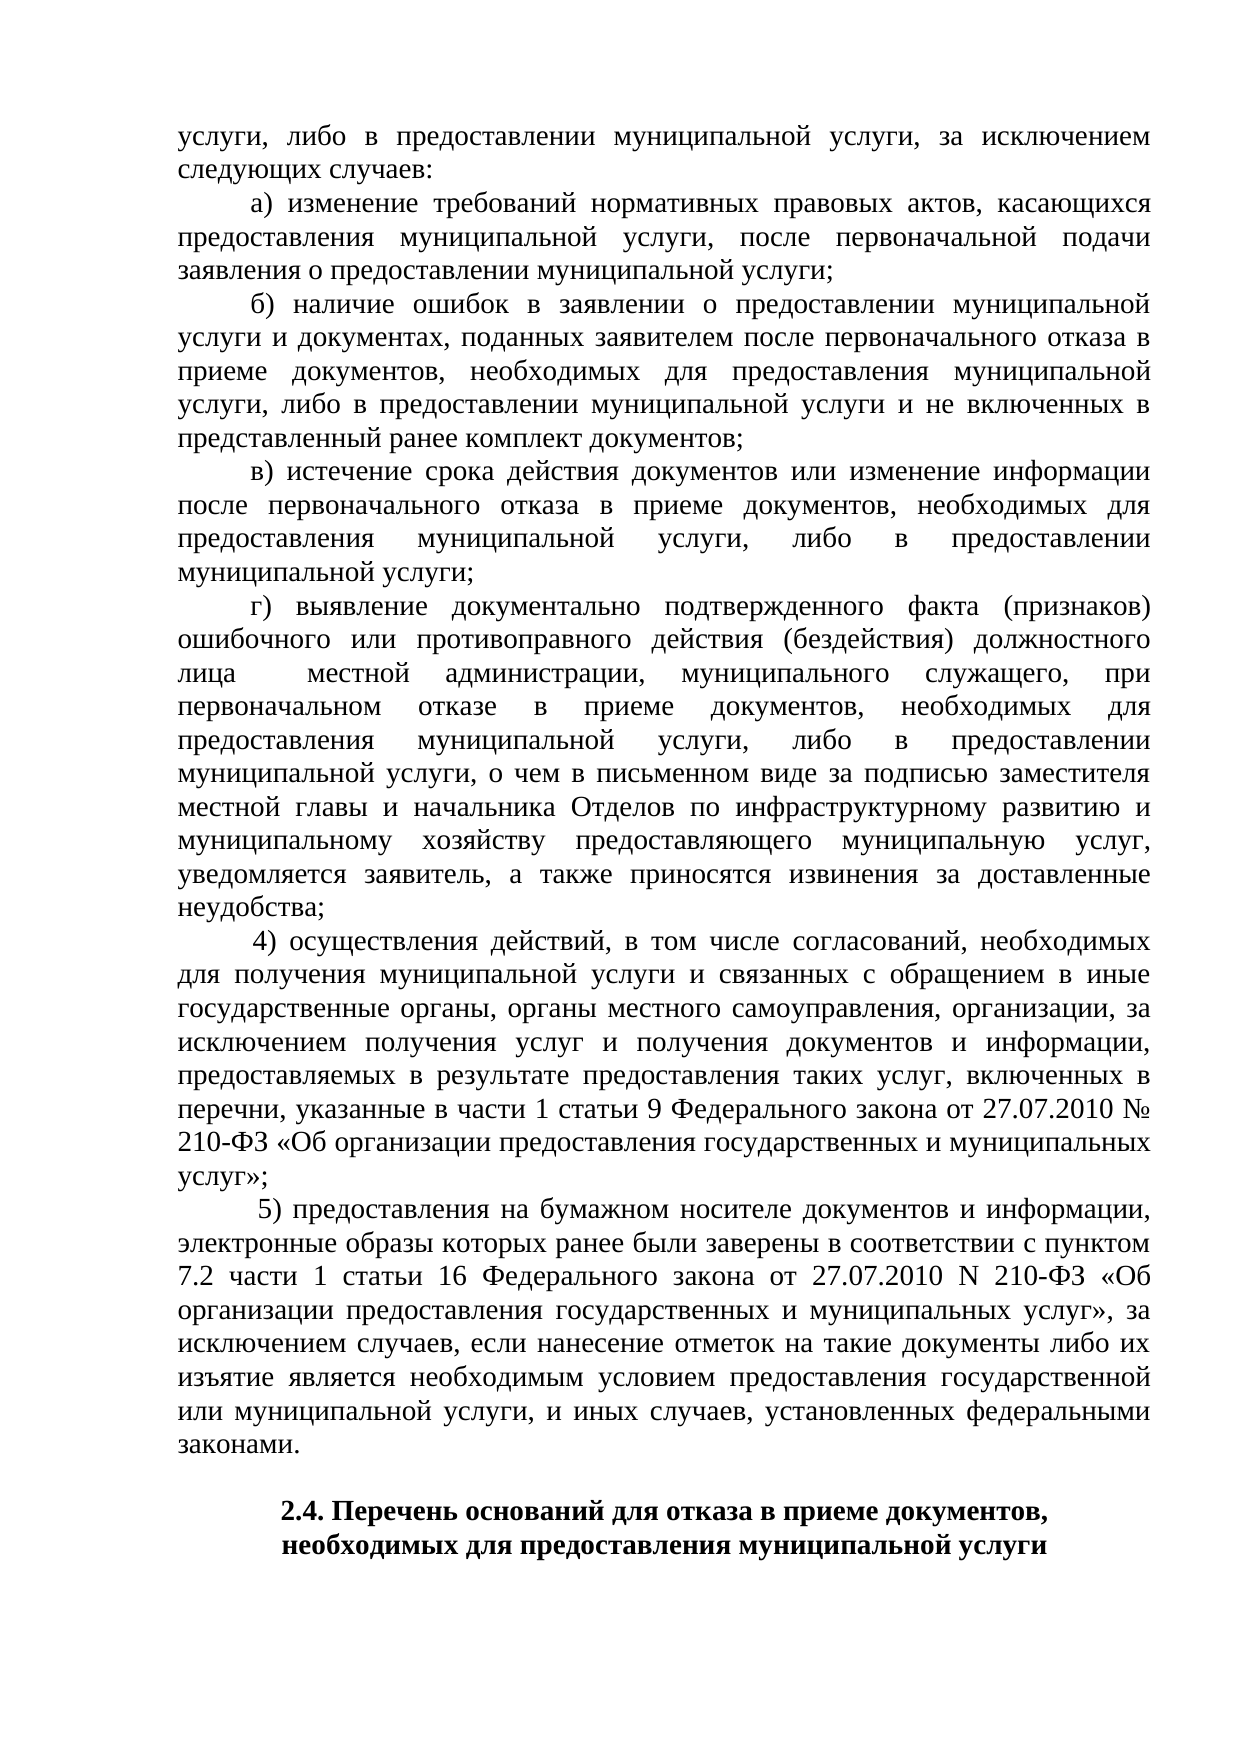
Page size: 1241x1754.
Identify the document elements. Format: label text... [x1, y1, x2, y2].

text в) истечение срока действия документов или изменение информации после первоначального отказа в приеме документов, необходимых для предоставления муниципальной услуги, либо в предоставлении муниципальной услуги; [177, 453, 1152, 588]
text 4) осуществления действий, в том числе согласований, необходимых для получения муниципальной услуги и связанных с обращением в иные государственные органы, органы местного самоуправления, организации, за исключением получения услуг и получения документов и информации, предоставляемых в результате предоставления таких услуг, включенных в перечни, указанные в части 1 статьи 9 Федерального закона от 27.07.2010 № 210-ФЗ «Об организации предоставления государственных и муниципальных услуг»; [177, 923, 1152, 1191]
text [177, 118, 1152, 185]
text г) выявление документально подтвержденного факта (признаков) ошибочного или противоправного действия (бездействия) должностного лица местной администрации, муниципального служащего, при первоначальном отказе в приеме документов, необходимых для предоставления муниципальной услуги, либо в предоставлении муниципальной услуги, о чем в письменном виде за подписью заместителя местной главы и начальника Отделов по инфраструктурному развитию и муниципальному хозяйству предоставляющего муниципальную услуг, уведомляется заявитель, а также приносятся извинения за доставленные неудобства; [177, 588, 1152, 923]
text необходимых для предоставления муниципальной услуги [177, 1527, 1152, 1560]
text 2.4. Перечень оснований для отказа в приеме документов, [177, 1493, 1152, 1527]
text 5) предоставления на бумажном носителе документов и информации, электронные образы которых ранее были заверены в соответствии с пунктом 7.2 части 1 статьи 16 Федерального закона от 27.07.2010 N 210-ФЗ «Об организации предоставления государственных и муниципальных услуг», за исключением случаев, если нанесение отметок на такие документы либо их изъятие является необходимым условием предоставления государственной или муниципальной услуги, и иных случаев, установленных федеральными законами. [177, 1191, 1152, 1460]
text а) изменение требований нормативных правовых актов, касающихся предоставления муниципальной услуги, после первоначальной подачи заявления о предоставлении муниципальной услуги; [177, 185, 1152, 286]
text б) наличие ошибок в заявлении о предоставлении муниципальной услуги и документах, поданных заявителем после первоначального отказа в приеме документов, необходимых для предоставления муниципальной услуги, либо в предоставлении муниципальной услуги и не включенных в представленный ранее комплект документов; [177, 286, 1152, 453]
